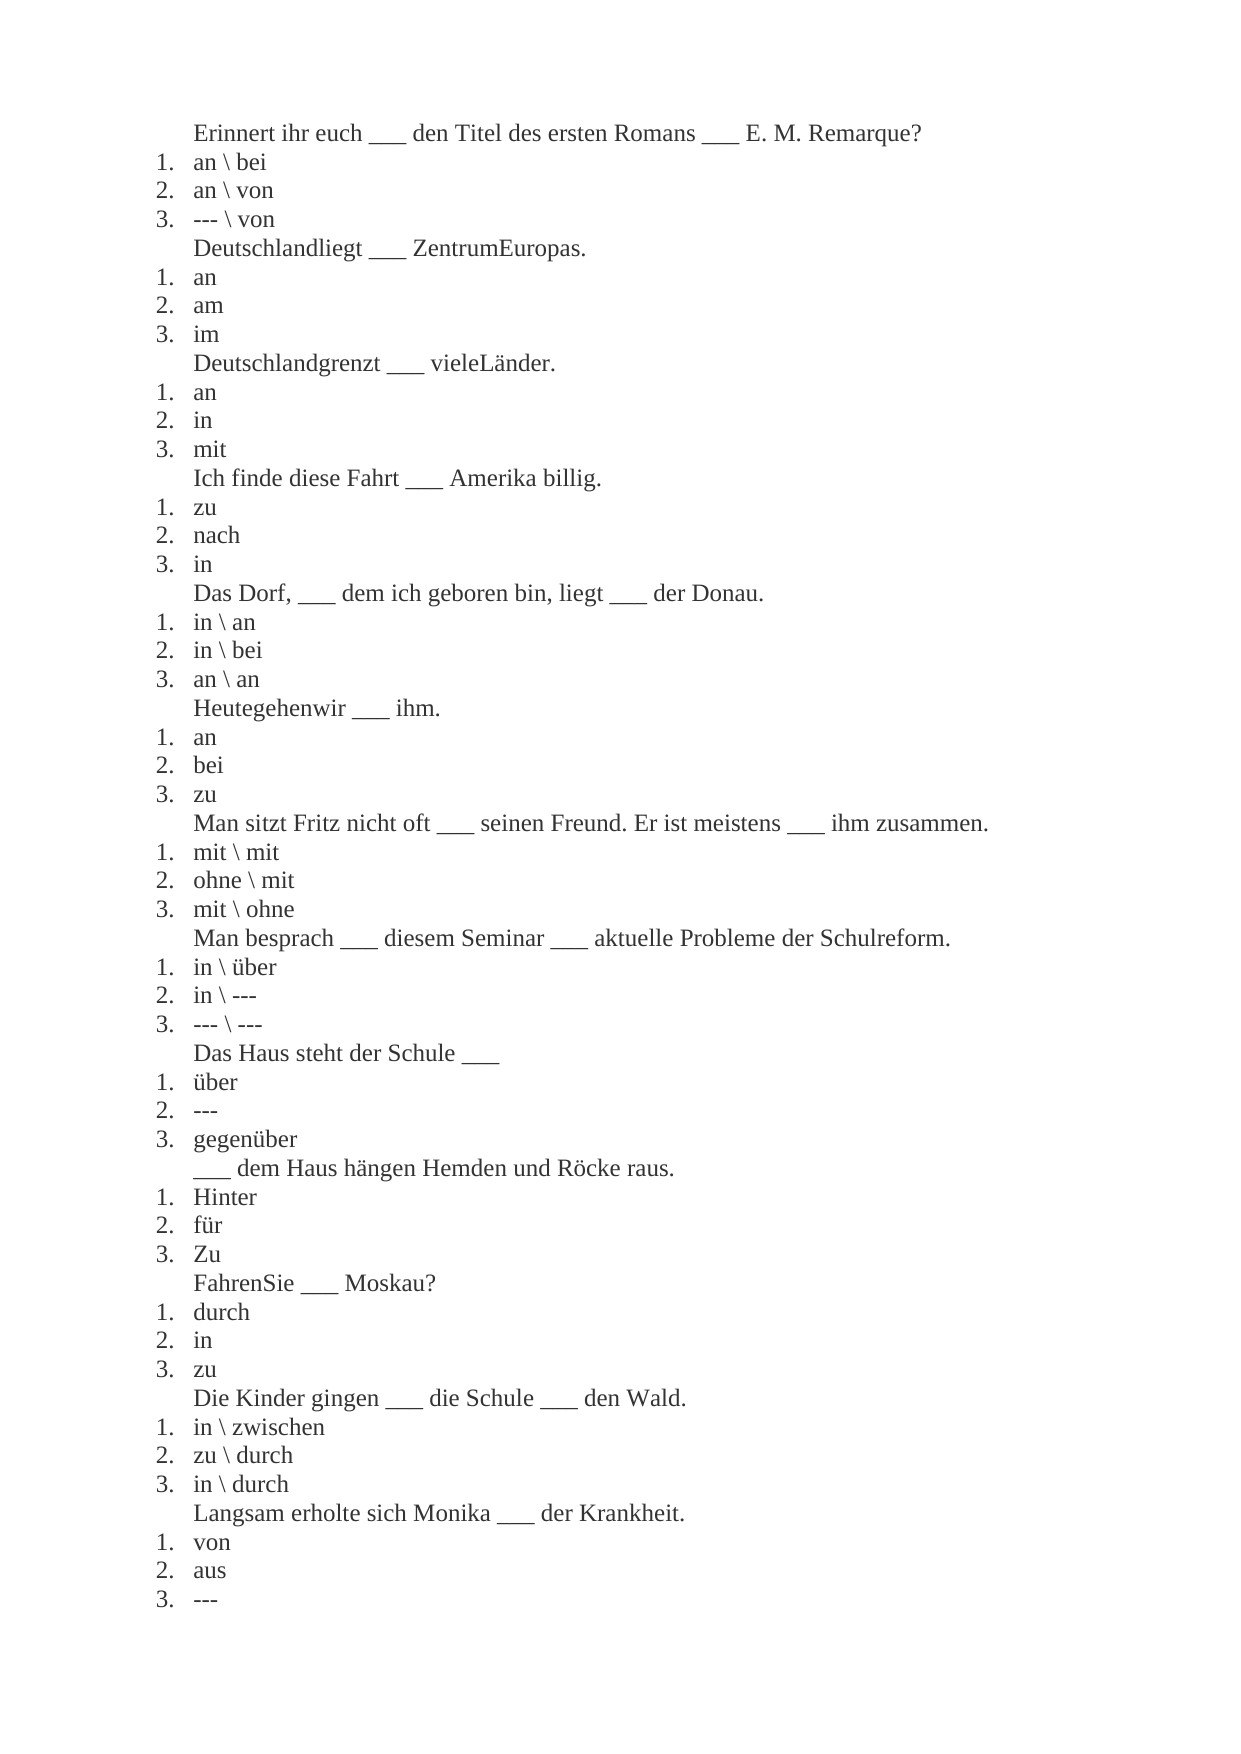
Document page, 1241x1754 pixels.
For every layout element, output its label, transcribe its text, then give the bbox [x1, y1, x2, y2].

list von [156, 1527, 1152, 1556]
text Langsam erholte sich Monika ___ der Krankheit. [193, 1498, 1152, 1527]
text Man besprach ___ diesem Seminar ___ aktuelle Probleme der Schulreform. [193, 923, 1152, 952]
list --- [156, 1096, 1152, 1124]
list --- \ --- [156, 1009, 1152, 1038]
list ohne \ mit [156, 866, 1152, 894]
text Deutschlandliegt ___ ZentrumEuropas. [193, 233, 1152, 262]
list in [156, 549, 1152, 578]
list zu [156, 492, 1152, 521]
list an [156, 377, 1152, 406]
list aus [156, 1556, 1152, 1584]
list für [156, 1211, 1152, 1239]
list an \ an [156, 664, 1152, 693]
list an \ von [156, 176, 1152, 204]
text Die Kinder gingen ___ die Schule ___ den Wald. [193, 1383, 1152, 1412]
list mit \ ohne [156, 894, 1152, 923]
list in \ bei [156, 636, 1152, 664]
list gegenüber [156, 1124, 1152, 1153]
text Ich finde diese Fahrt ___ Amerika billig. [193, 463, 1152, 492]
text ___ dem Haus hängen Hemden und Röcke raus. [193, 1153, 1152, 1182]
list zu [156, 1354, 1152, 1383]
list an [156, 722, 1152, 751]
list im [156, 319, 1152, 348]
list in \ --- [156, 981, 1152, 1009]
list durch [156, 1297, 1152, 1326]
list bei [156, 751, 1152, 779]
list in \ an [156, 607, 1152, 636]
list in \ über [156, 952, 1152, 981]
list --- \ von [156, 204, 1152, 233]
text Deutschlandgrenzt ___ vieleLänder. [193, 348, 1152, 377]
text Das Dorf, ___ dem ich geboren bin, liegt ___ der Donau. [193, 578, 1152, 607]
list zu [156, 779, 1152, 808]
list an [156, 262, 1152, 291]
text Das Haus steht der Schule ___ [193, 1038, 1152, 1067]
list Zu [156, 1239, 1152, 1268]
text Erinnert ihr euch ___ den Titel des ersten Romans ___ E. M. Remarque? [193, 118, 1152, 147]
list mit \ mit [156, 837, 1152, 866]
list in [156, 406, 1152, 434]
list --- [156, 1584, 1152, 1613]
text Heutegehenwir ___ ihm. [193, 693, 1152, 722]
list in \ zwischen [156, 1412, 1152, 1441]
list nach [156, 521, 1152, 549]
list am [156, 291, 1152, 319]
text FahrenSie ___ Moskau? [193, 1268, 1152, 1297]
list zu \ durch [156, 1441, 1152, 1469]
list an \ bei [156, 147, 1152, 176]
list in [156, 1326, 1152, 1354]
list mit [156, 434, 1152, 463]
text Man sitzt Fritz nicht oft ___ seinen Freund. Er ist meistens ___ ihm zusammen. [193, 808, 1152, 837]
list über [156, 1067, 1152, 1096]
list in \ durch [156, 1469, 1152, 1498]
list Hinter [156, 1182, 1152, 1211]
